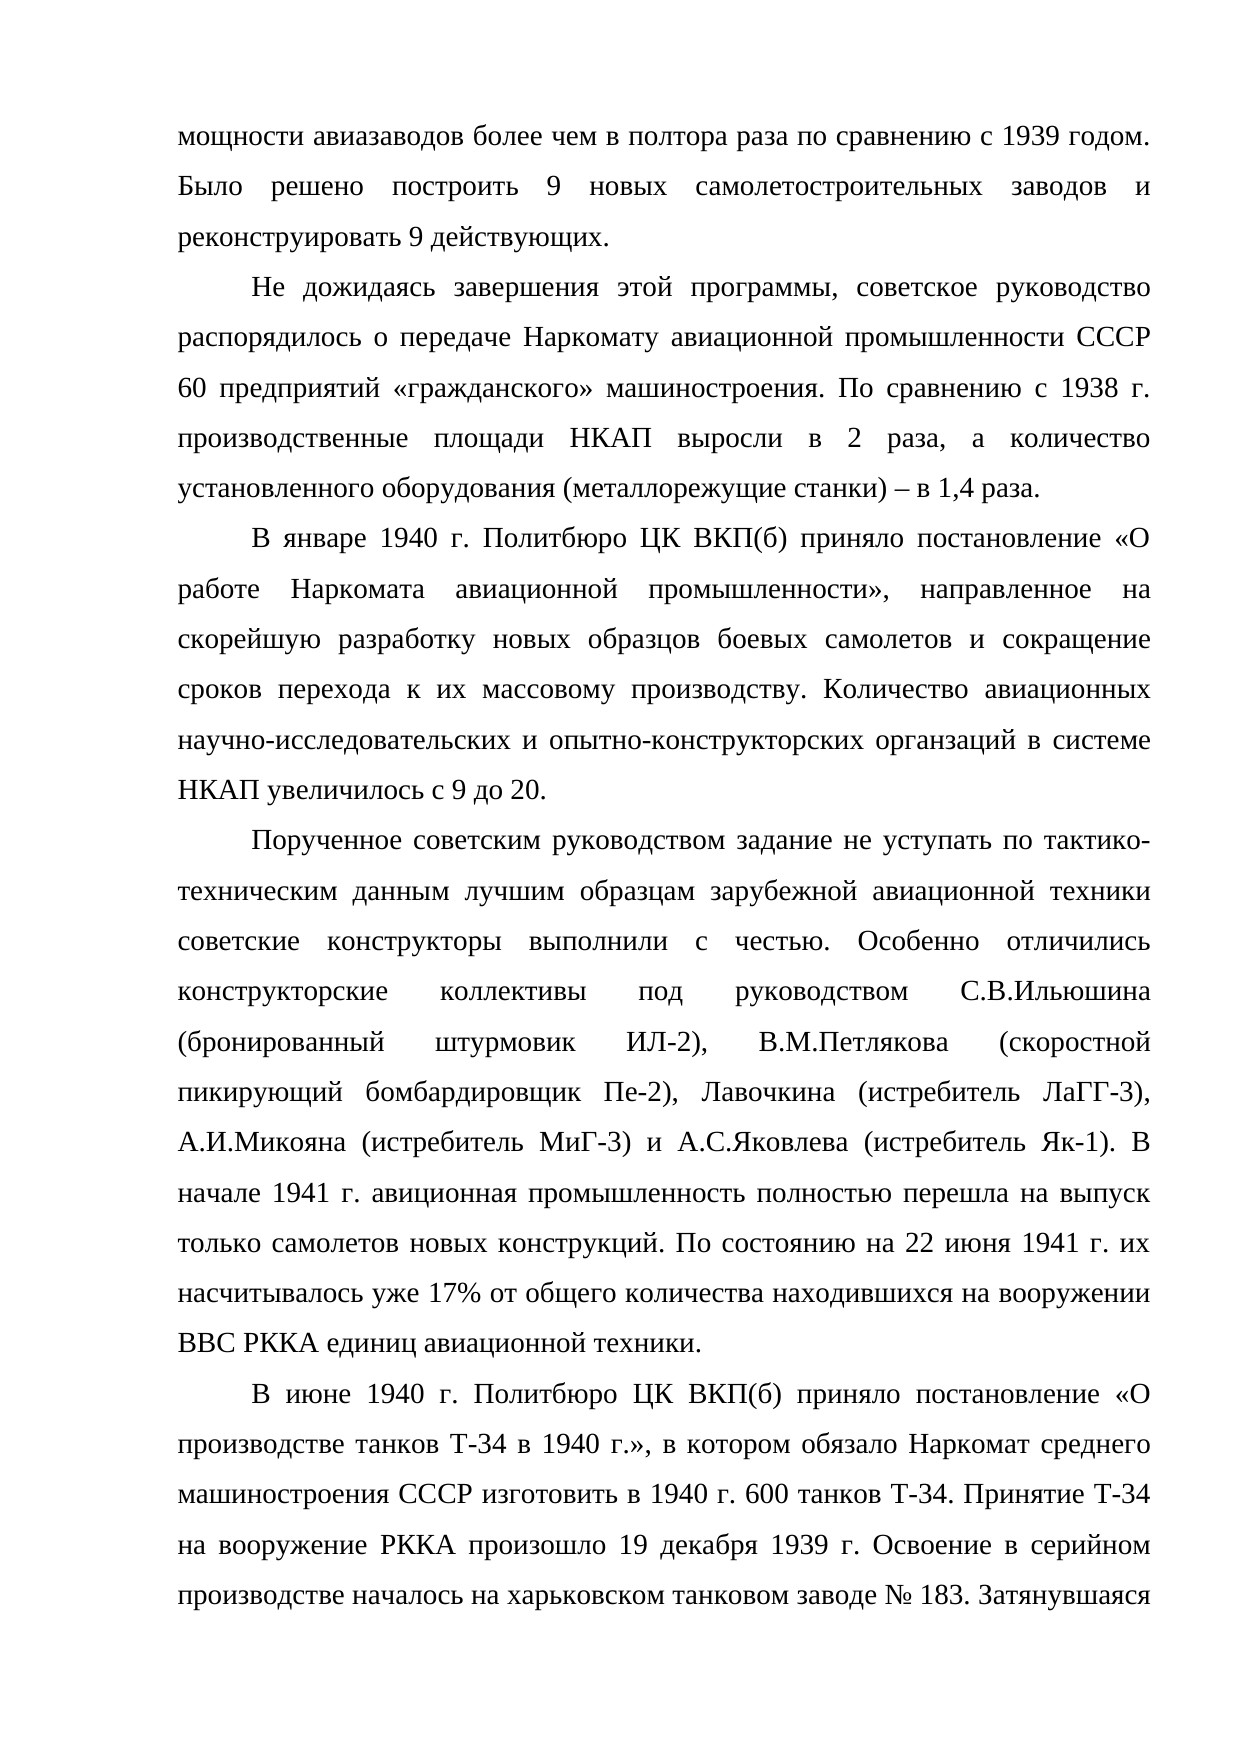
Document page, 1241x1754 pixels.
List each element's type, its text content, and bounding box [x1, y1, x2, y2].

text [177, 118, 1152, 252]
text Не дожидаясь завершения этой программы, советское руководство распорядилось о передаче Наркомату авиационной промышленности СССР 60 предприятий «гражданского» машиностроения. По сравнению с 1938 г. производственные площади НКАП выросли в 2 раза, а количество установленного оборудования (металлорежущие станки) – в 1,4 раза. [177, 269, 1152, 504]
text В январе 1940 г. Политбюро ЦК ВКП(б) приняло постановление «О работе Наркомата авиационной промышленности», направленное на скорейшую разработку новых образцов боевых самолетов и сокращение сроков перехода к их массовому производству. Количество авиационных научно-исследовательских и опытно-конструкторских органзаций в системе НКАП увеличилось с 9 до 20. [177, 521, 1152, 806]
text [177, 1376, 1152, 1611]
text Порученное советским руководством задание не уступать по тактико-техническим данным лучшим образцам зарубежной авиационной техники советские конструкторы выполнили с честью. Особенно отличились конструкторские коллективы под руководством С.В.Ильюшина (бронированный штурмовик ИЛ-2), В.М.Петлякова (скоростной пикирующий бомбардировщик Пе-2), Лавочкина (истребитель ЛаГГ-3), А.И.Микояна (истребитель МиГ-3) и А.С.Яковлева (истребитель Як-1). В начале 1941 г. авиционная промышленность полностью перешла на выпуск только самолетов новых конструкций. По состоянию на 22 июня 1941 г. их насчитывалось уже 17% от общего количества находившихся на вооружении ВВС РККА единиц авиационной техники. [177, 822, 1152, 1359]
